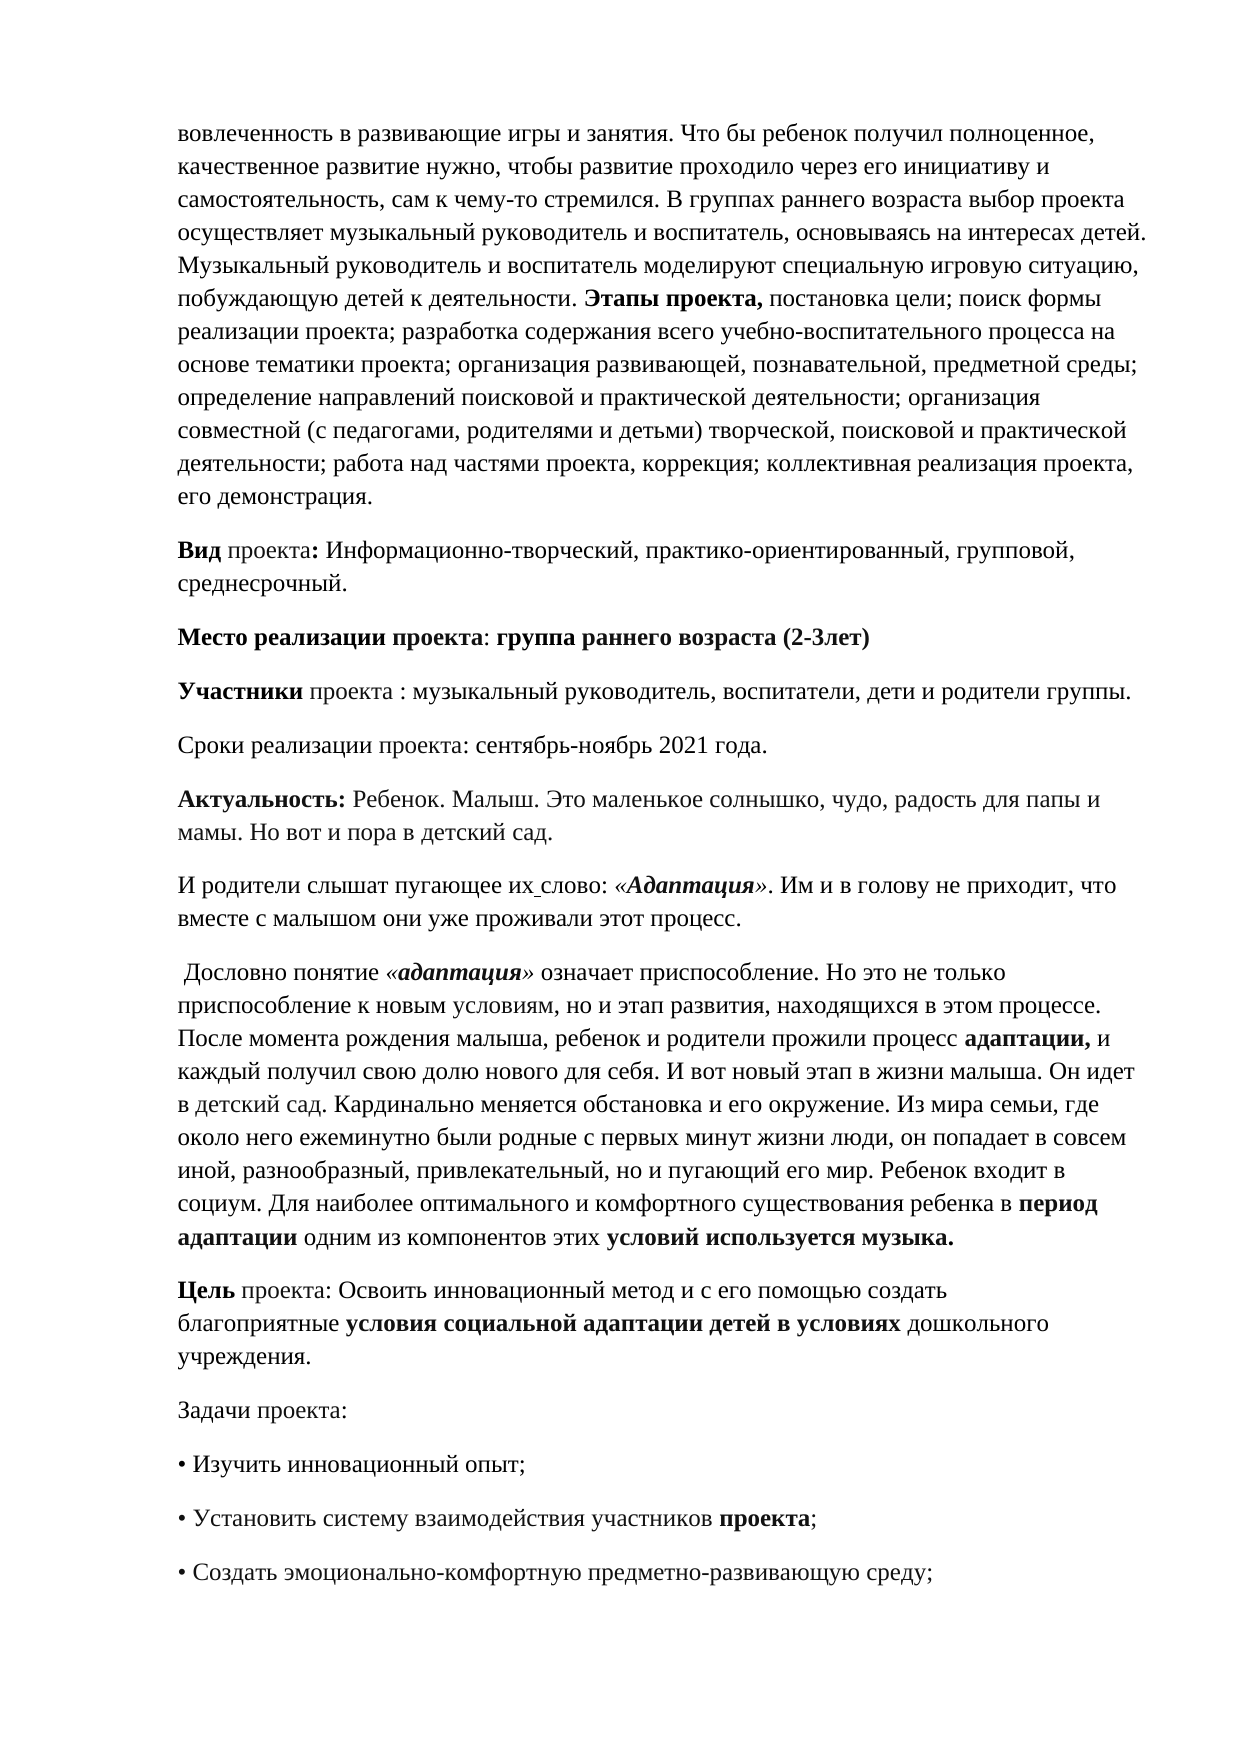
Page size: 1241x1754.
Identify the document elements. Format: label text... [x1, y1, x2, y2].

text • Изучить инновационный опыт; [177, 1449, 1152, 1478]
text Актуальность: Ребенок. Малыш. Это маленькое солнышко, чудо, радость для папы и мамы. Но вот и пора в детский сад. [177, 784, 1152, 845]
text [177, 118, 1152, 510]
text И родители слышат пугающее их слово: «Адаптация». Им и в голову не приходит, что вместе с малышом они уже проживали этот процесс. [177, 871, 1152, 932]
text • Создать эмоционально-комфортную предметно-развивающую среду; [177, 1557, 1152, 1586]
text Дословно понятие «адаптация» означает приспособление. Но это не только приспособление к новым условиям, но и этап развития, находящихся в этом процессе. После момента рождения малыша, ребенок и родители прожили процесс адаптации, и каждый получил свою долю нового для себя. И вот новый этап в жизни малыша. Он идет в детский сад. Кардинально меняется обстановка и его окружение. Из мира семьи, где около него ежеминутно были родные с первых минут жизни люди, он попадает в совсем иной, разнообразный, привлекательный, но и пугающий его мир. Ребенок входит в социум. Для наиболее оптимального и комфортного существования ребенка в период адаптации одним из компонентов этих условий используется музыка. [177, 957, 1152, 1250]
text Место реализации проекта: группа раннего возраста (2-3лет) [177, 622, 1152, 651]
text Задачи проекта: [177, 1395, 1152, 1424]
text Вид проекта: Информационно-творческий, практико-ориентированный, групповой, среднесрочный. [177, 535, 1152, 597]
text Участники проекта : музыкальный руководитель, воспитатели, дети и родители группы. [177, 676, 1152, 705]
text • Установить систему взаимодействия участников проекта; [177, 1503, 1152, 1532]
text Сроки реализации проекта: сентябрь-ноябрь 2021 года. [177, 730, 1152, 758]
text Цель проекта: Освоить инновационный метод и с его помощью создать благоприятные условия социальной адаптации детей в условиях дошкольного учреждения. [177, 1275, 1152, 1370]
